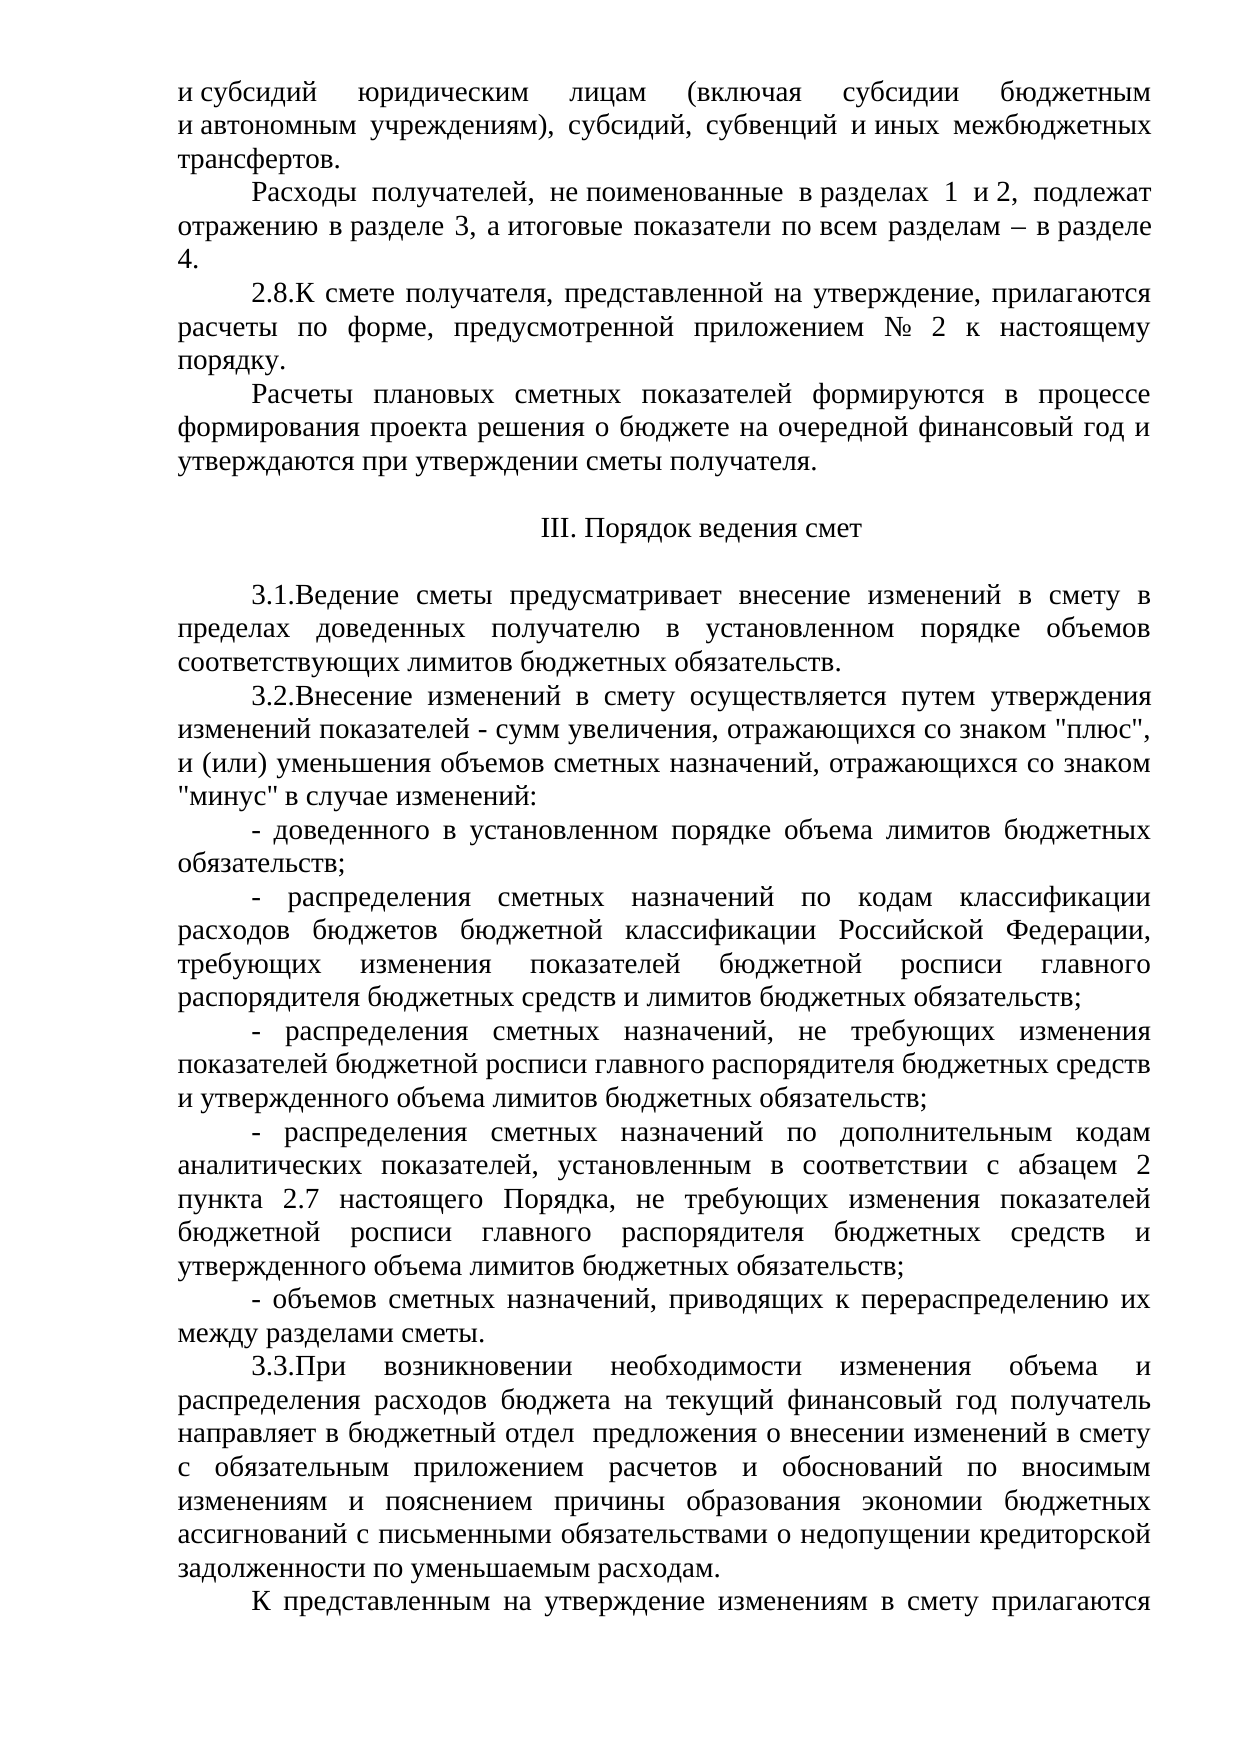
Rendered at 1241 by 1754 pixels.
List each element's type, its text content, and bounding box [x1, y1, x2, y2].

text - распределения сметных назначений, не требующих изменения показателей бюджетной росписи главного распорядителя бюджетных средств и утвержденного объема лимитов бюджетных обязательств; [177, 1013, 1152, 1114]
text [177, 1583, 1152, 1617]
text - распределения сметных назначений по дополнительным кодам аналитических показателей, установленным в соответствии с абзацем 2 пункта 2.7 настоящего Порядка, не требующих изменения показателей бюджетной росписи главного распорядителя бюджетных средств и утвержденного объема лимитов бюджетных обязательств; [177, 1114, 1152, 1281]
text 3.1.Ведение сметы предусматривает внесение изменений в смету в пределах доведенных получателю в установленном порядке объемов соответствующих лимитов бюджетных обязательств. [177, 577, 1152, 678]
text - доведенного в установленном порядке объема лимитов бюджетных обязательств; [177, 812, 1152, 879]
text III. Порядок ведения смет [177, 510, 1152, 543]
text - объемов сметных назначений, приводящих к перераспределению их между разделами сметы. [177, 1281, 1152, 1348]
text 2.8.К смете получателя, представленной на утверждение, прилагаются расчеты по форме, предусмотренной приложением № 2 к настоящему порядку. [177, 275, 1152, 376]
text 3.2.Внесение изменений в смету осуществляется путем утверждения изменений показателей - сумм увеличения, отражающихся со знаком "плюс", и (или) уменьшения объемов сметных назначений, отражающихся со знаком "минус" в случае изменений: [177, 678, 1152, 812]
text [177, 74, 1152, 174]
text Расчеты плановых сметных показателей формируются в процессе формирования проекта решения о бюджете на очередной финансовый год и утверждаются при утверждении сметы получателя. [177, 376, 1152, 476]
text 3.3.При возникновении необходимости изменения объема и распределения расходов бюджета на текущий финансовый год получатель направляет в бюджетный отдел предложения о внесении изменений в смету с обязательным приложением расчетов и обоснований по вносимым изменениям и пояснением причины образования экономии бюджетных ассигнований с письменными обязательствами о недопущении кредиторской задолженности по уменьшаемым расходам. [177, 1348, 1152, 1583]
text - распределения сметных назначений по кодам классификации расходов бюджетов бюджетной классификации Российской Федерации, требующих изменения показателей бюджетной росписи главного распорядителя бюджетных средств и лимитов бюджетных обязательств; [177, 879, 1152, 1013]
text Расходы получателей, не поименованные в разделах 1 и 2, подлежат отражению в разделе 3, а итоговые показатели по всем разделам – в разделе 4. [177, 174, 1152, 275]
